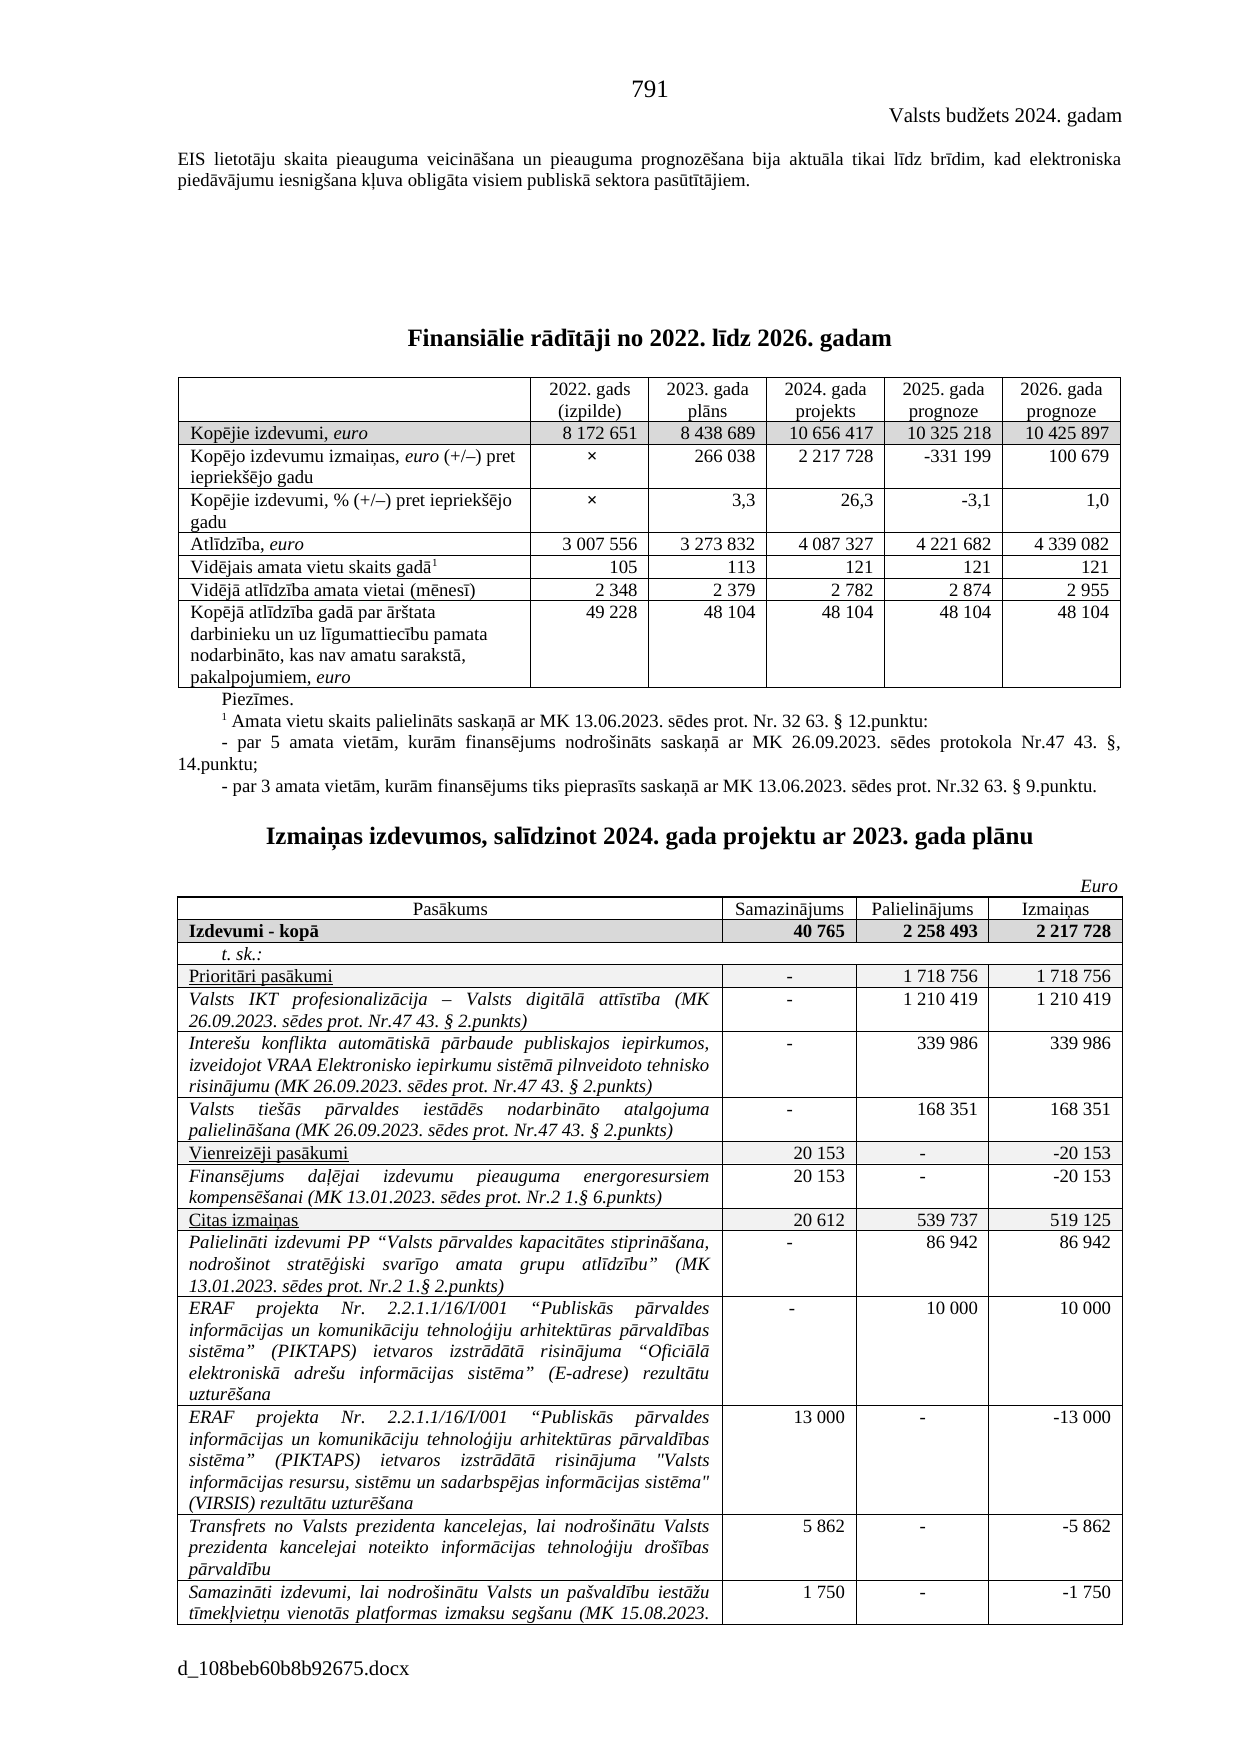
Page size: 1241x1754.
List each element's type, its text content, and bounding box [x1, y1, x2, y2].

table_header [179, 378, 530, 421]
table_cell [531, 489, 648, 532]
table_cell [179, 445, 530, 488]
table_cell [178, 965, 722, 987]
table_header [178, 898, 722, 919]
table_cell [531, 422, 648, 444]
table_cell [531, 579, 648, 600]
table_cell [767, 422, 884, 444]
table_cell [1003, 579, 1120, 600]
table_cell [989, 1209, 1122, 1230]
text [177, 148, 1122, 191]
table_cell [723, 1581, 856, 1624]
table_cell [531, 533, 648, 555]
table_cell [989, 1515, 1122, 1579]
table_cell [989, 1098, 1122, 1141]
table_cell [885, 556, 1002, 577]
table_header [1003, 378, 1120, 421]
text 1 Amata vietu skaits palielināts saskaņā ar MK 13.06.2023. sēdes prot. Nr. 32 63. § 12.punktu: [177, 710, 1122, 731]
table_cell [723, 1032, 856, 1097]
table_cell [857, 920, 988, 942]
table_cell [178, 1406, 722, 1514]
text Izmaiņas izdevumos, salīdzinot 2024. gada projektu ar 2023. gada plānu [177, 821, 1122, 850]
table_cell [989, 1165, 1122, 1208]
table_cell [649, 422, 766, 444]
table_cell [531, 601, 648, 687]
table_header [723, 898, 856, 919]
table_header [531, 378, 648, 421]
text - par 3 amata vietām, kurām finansējums tiks pieprasīts saskaņā ar MK 13.06.2023. sēdes prot. Nr.32 63. § 9.punktu. [177, 774, 1122, 796]
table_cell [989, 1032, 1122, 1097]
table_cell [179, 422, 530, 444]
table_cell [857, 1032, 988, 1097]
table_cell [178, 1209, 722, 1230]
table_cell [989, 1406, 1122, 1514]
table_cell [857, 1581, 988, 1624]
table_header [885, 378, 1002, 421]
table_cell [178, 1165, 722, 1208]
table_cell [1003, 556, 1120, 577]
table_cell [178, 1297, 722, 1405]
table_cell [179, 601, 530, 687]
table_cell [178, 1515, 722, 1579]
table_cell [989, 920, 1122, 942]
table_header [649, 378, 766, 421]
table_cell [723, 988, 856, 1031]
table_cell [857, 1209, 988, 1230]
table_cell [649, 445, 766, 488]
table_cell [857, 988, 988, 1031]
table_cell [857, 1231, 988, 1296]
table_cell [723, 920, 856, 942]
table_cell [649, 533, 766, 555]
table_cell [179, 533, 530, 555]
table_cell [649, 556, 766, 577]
text Piezīmes. [177, 688, 1122, 710]
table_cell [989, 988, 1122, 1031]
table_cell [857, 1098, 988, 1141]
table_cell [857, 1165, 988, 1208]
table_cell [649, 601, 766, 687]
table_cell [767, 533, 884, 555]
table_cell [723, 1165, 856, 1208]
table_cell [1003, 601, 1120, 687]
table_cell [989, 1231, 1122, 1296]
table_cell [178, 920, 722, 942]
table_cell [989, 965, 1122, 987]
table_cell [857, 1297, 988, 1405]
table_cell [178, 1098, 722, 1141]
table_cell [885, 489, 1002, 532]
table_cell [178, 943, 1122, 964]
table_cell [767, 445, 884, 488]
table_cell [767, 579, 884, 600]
text - par 5 amata vietām, kurām finansējums nodrošināts saskaņā ar MK 26.09.2023. sēdes protokola Nr.47 43. §, 14.punktu; [177, 731, 1122, 774]
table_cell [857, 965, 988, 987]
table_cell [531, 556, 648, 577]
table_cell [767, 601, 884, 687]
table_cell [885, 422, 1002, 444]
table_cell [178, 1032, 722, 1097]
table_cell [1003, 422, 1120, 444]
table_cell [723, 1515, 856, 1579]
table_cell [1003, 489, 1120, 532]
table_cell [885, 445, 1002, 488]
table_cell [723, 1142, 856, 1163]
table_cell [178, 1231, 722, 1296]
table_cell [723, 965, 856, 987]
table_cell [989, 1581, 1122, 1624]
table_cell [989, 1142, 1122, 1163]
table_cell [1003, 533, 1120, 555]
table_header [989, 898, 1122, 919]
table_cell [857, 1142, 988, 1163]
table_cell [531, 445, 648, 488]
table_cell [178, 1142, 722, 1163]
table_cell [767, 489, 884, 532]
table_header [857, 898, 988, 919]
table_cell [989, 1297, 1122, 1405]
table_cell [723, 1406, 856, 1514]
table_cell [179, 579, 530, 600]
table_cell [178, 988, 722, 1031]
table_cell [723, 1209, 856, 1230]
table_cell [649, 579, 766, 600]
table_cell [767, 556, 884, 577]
text Euro [1002, 875, 1122, 896]
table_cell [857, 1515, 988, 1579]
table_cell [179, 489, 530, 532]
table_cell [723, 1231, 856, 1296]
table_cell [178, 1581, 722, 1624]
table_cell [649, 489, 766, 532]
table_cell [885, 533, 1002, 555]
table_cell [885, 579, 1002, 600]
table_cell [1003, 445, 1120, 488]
text Finansiālie rādītāji no 2022. līdz 2026. gadam [177, 323, 1122, 352]
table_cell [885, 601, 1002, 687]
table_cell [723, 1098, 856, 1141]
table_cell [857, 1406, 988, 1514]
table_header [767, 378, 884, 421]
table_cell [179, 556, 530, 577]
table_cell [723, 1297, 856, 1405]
